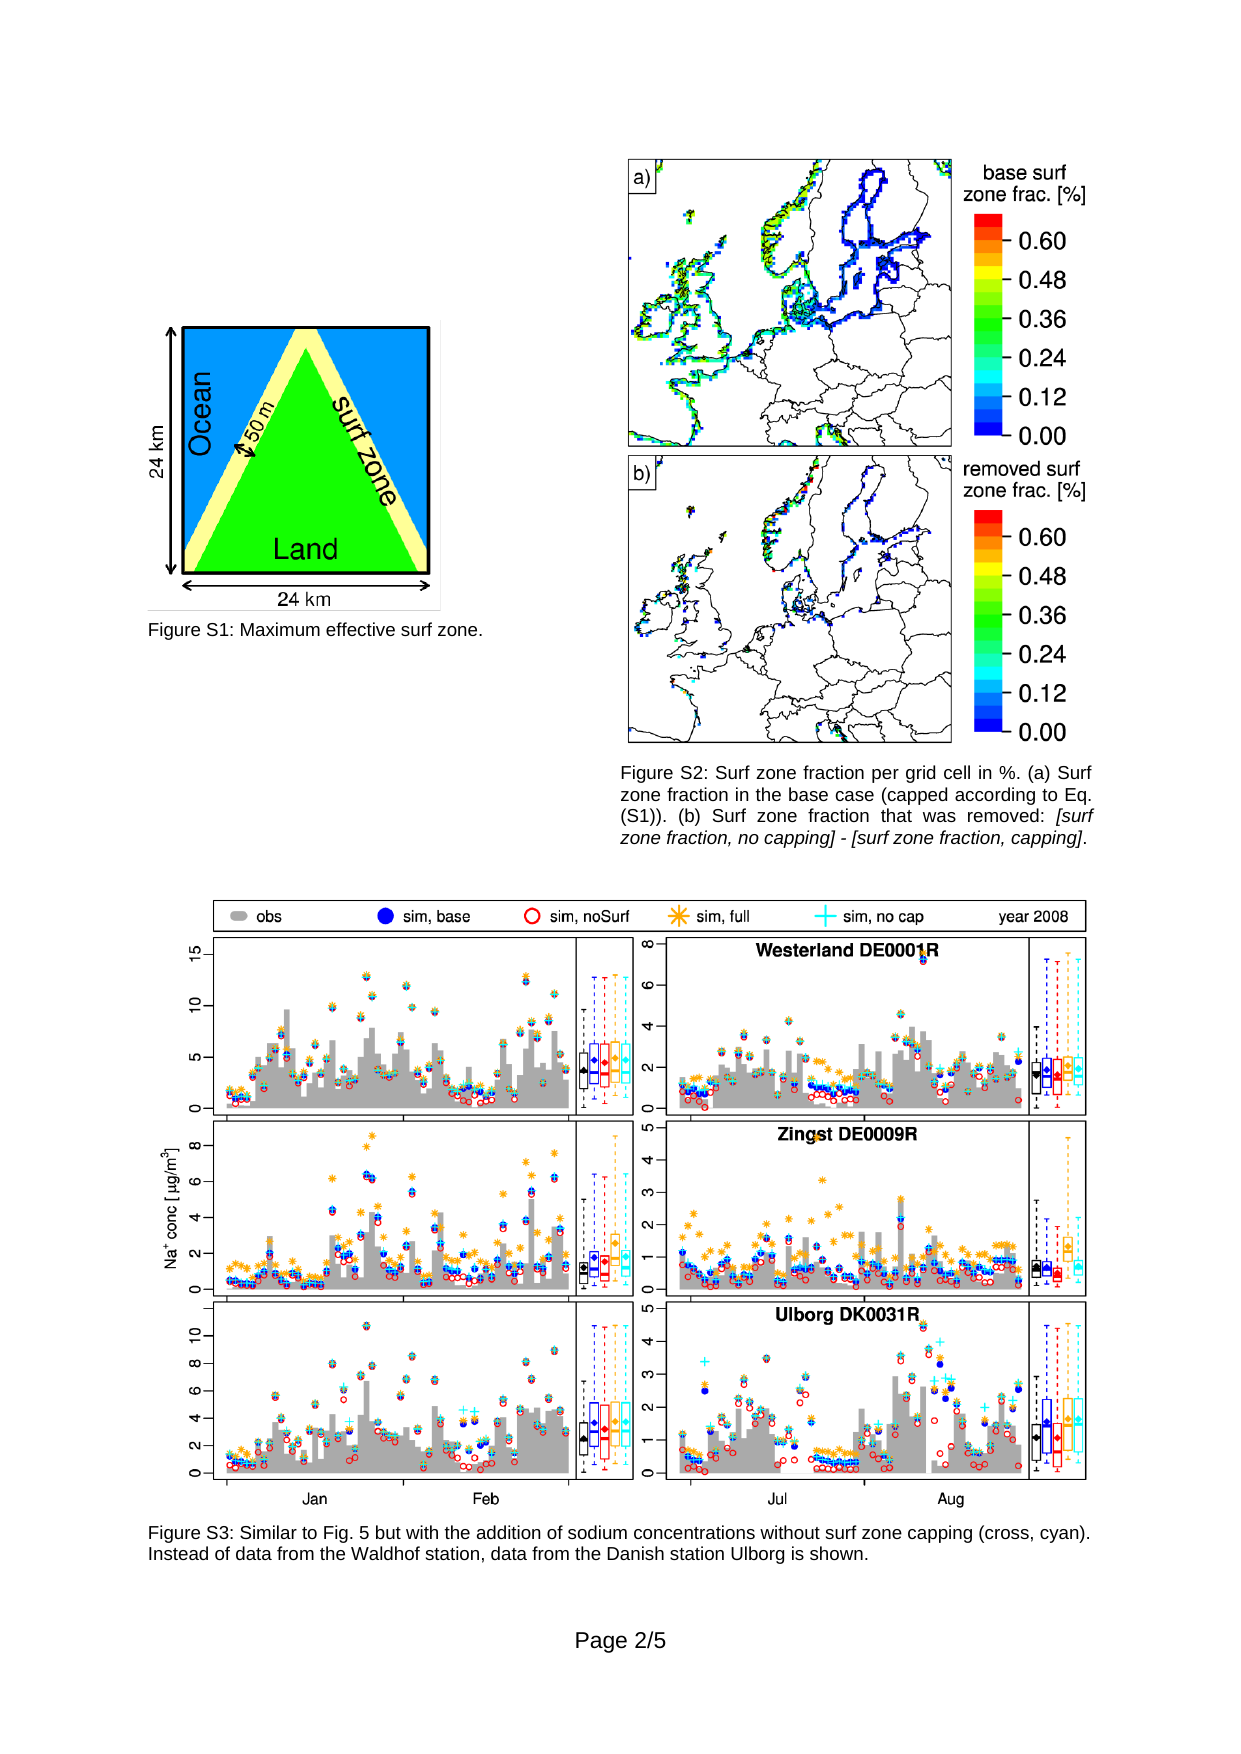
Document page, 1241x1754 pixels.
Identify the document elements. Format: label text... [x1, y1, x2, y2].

picture [147, 320, 441, 611]
picture [620, 147, 1093, 754]
picture [147, 895, 1093, 1510]
